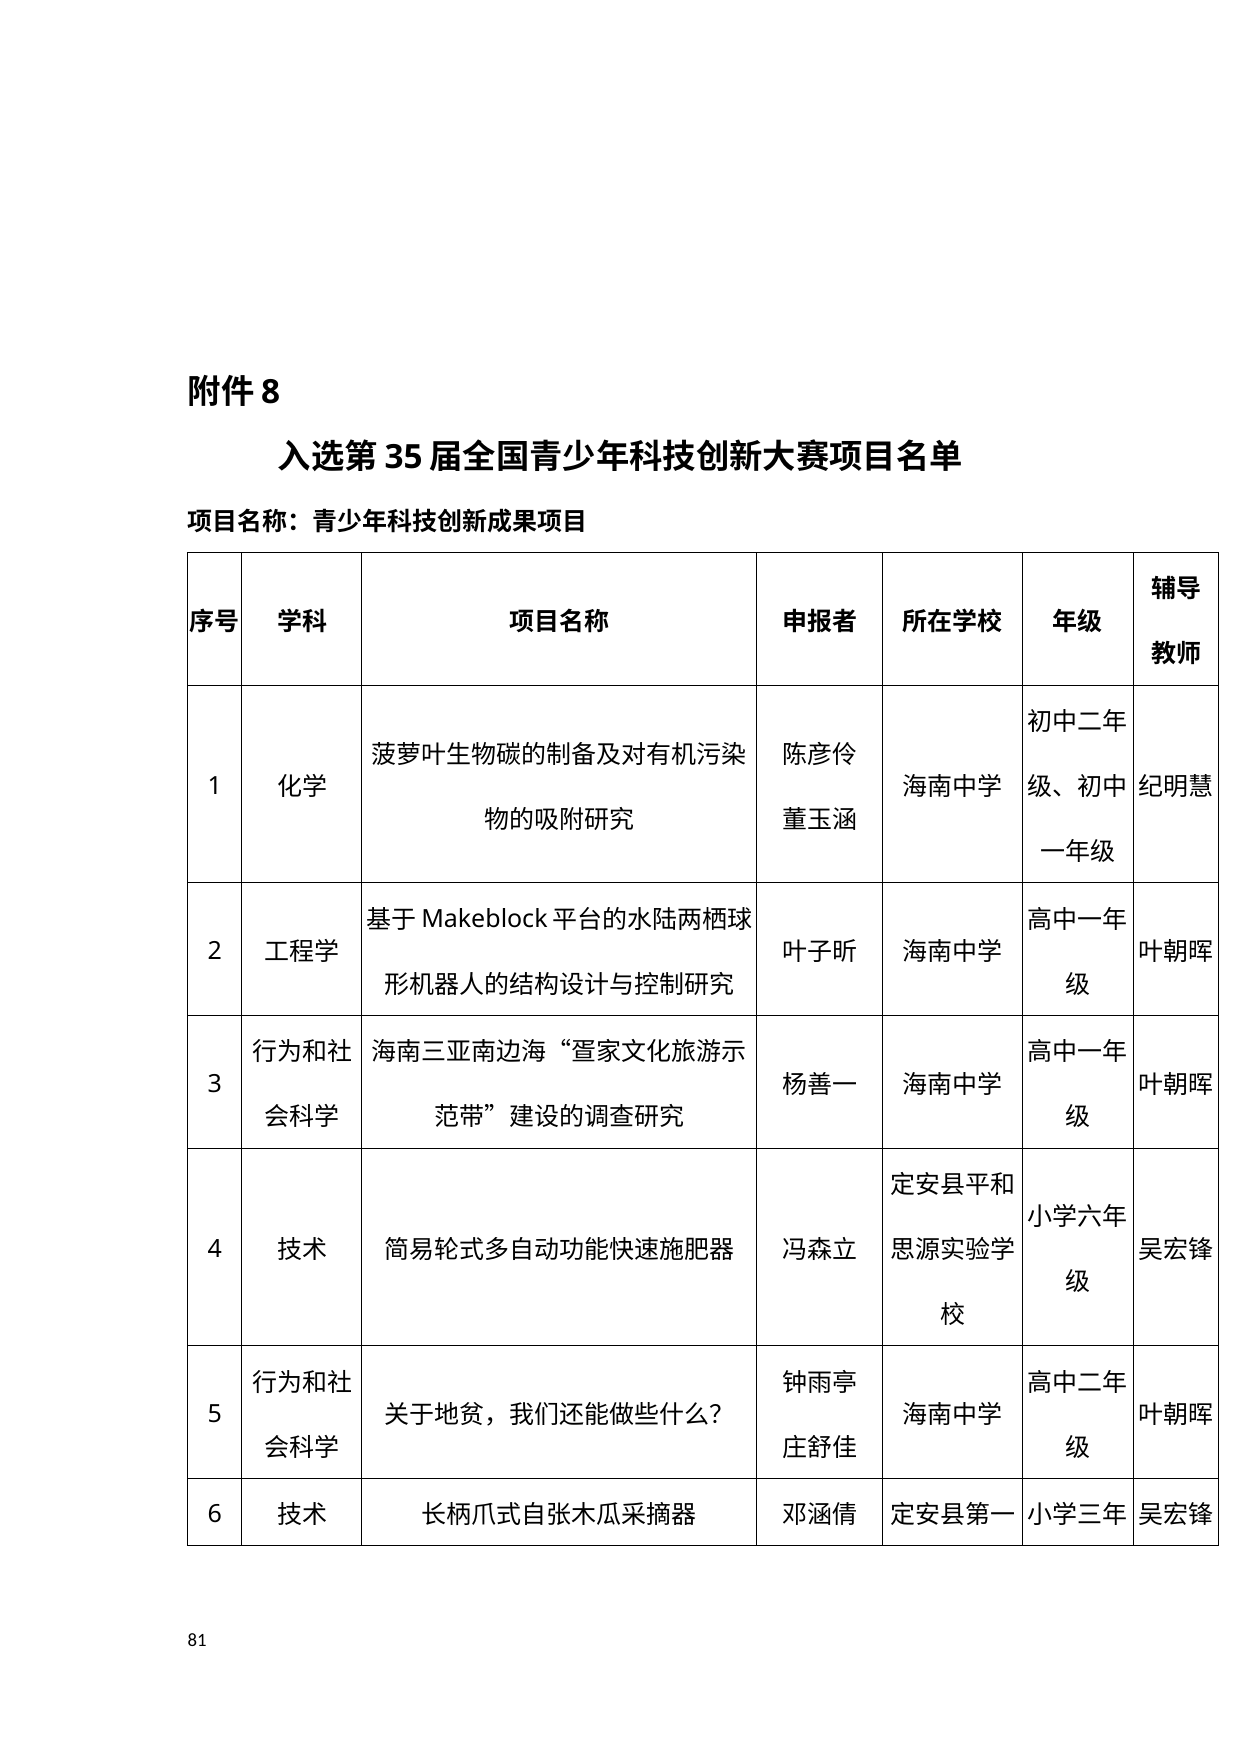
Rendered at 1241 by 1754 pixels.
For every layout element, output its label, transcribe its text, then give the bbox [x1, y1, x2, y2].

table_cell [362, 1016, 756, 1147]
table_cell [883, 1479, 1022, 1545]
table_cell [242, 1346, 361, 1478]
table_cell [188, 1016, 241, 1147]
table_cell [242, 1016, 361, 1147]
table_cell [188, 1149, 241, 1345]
text 入选第35届全国青少年科技创新大赛项目名单 [187, 422, 1053, 487]
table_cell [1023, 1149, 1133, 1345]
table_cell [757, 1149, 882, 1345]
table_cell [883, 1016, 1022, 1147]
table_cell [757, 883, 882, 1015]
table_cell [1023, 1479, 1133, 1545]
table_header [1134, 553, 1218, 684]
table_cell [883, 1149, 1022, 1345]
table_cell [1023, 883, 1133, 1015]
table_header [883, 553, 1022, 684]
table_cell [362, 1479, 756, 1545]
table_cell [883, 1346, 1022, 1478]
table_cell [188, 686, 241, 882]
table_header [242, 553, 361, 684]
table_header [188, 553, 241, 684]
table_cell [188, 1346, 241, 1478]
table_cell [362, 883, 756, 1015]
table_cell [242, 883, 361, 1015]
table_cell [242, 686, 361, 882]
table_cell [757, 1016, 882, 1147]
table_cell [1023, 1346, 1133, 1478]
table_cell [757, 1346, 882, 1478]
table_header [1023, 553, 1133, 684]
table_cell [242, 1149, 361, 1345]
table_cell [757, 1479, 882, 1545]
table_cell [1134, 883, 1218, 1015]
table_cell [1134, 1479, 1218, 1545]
text 附件8 [187, 357, 1053, 422]
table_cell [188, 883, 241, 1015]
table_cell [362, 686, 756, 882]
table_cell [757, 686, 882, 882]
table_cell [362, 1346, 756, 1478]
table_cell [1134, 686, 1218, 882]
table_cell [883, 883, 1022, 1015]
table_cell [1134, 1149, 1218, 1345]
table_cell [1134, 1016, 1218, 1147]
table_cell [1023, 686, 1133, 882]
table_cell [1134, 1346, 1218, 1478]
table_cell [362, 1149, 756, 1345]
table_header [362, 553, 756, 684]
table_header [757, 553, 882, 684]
text 项目名称：青少年科技创新成果项目 [187, 487, 1053, 552]
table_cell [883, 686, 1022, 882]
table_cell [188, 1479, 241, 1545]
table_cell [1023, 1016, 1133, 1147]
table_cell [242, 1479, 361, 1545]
